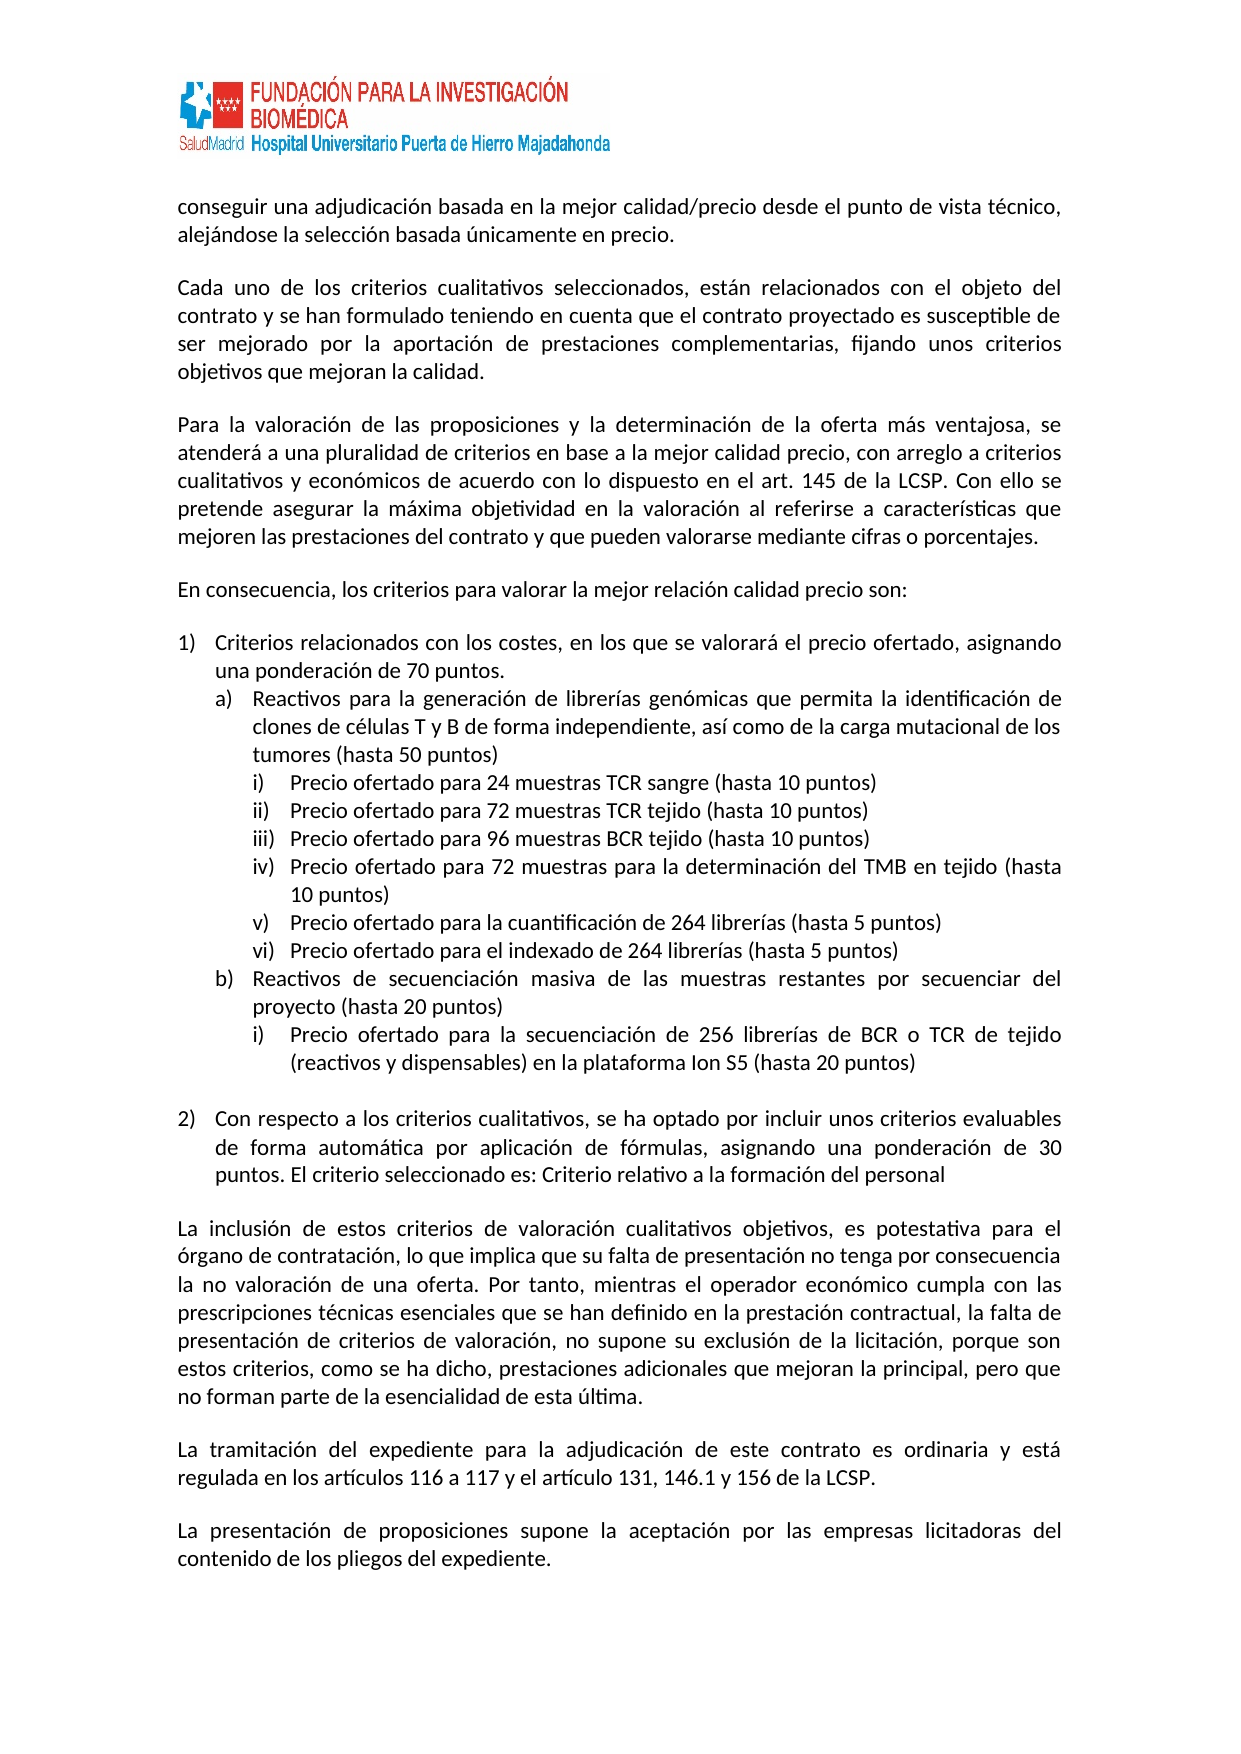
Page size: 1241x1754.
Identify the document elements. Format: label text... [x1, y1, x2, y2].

text Cada uno de los criterios cualitativos seleccionados, están relacionados con el objeto del contrato y se han formulado teniendo en cuenta que el contrato proyectado es susceptible de ser mejorado por la aportación de prestaciones complementarias, fijando unos criterios objetivos que mejoran la calidad. [177, 273, 1063, 385]
picture [177, 73, 611, 159]
list Precio ofertado para 72 muestras TCR tejido (hasta 10 puntos) [252, 796, 1063, 824]
list Reactivos de secuenciación masiva de las muestras restantes por secuenciar del proyecto (hasta 20 puntos) [215, 964, 1063, 1021]
list Precio ofertado para 96 muestras BCR tejido (hasta 10 puntos) [252, 824, 1063, 852]
list Con respecto a los criterios cualitativos, se ha optado por incluir unos criterios evaluables de forma automática por aplicación de fórmulas, asignando una ponderación de 30 puntos. El criterio seleccionado es: Criterio relativo a la formación del personal [177, 1104, 1063, 1189]
text En consecuencia, los criterios para valorar la mejor relación calidad precio son: [177, 575, 1063, 603]
list Precio ofertado para 24 muestras TCR sangre (hasta 10 puntos) [252, 768, 1063, 796]
text La inclusión de estos criterios de valoración cualitativos objetivos, es potestativa para el órgano de contratación, lo que implica que su falta de presentación no tenga por consecuencia la no valoración de una oferta. Por tanto, mientras el operador económico cumpla con las prescripciones técnicas esenciales que se han definido en la prestación contractual, la falta de presentación de criterios de valoración, no supone su exclusión de la licitación, porque son estos criterios, como se ha dicho, prestaciones adicionales que mejoran la principal, pero que no forman parte de la esencialidad de esta última. [177, 1214, 1063, 1410]
text La tramitación del expediente para la adjudicación de este contrato es ordinaria y está regulada en los artículos 116 a 117 y el artículo 131, 146.1 y 156 de la LCSP. [177, 1435, 1063, 1491]
list Precio ofertado para la cuantificación de 264 librerías (hasta 5 puntos) [252, 908, 1063, 936]
text La presentación de proposiciones supone la aceptación por las empresas licitadoras del contenido de los pliegos del expediente. [177, 1516, 1063, 1572]
list Precio ofertado para la secuenciación de 256 librerías de BCR o TCR de tejido (reactivos y dispensables) en la plataforma Ion S5 (hasta 20 puntos) [252, 1021, 1063, 1077]
list Criterios relacionados con los costes, en los que se valorará el precio ofertado, asignando una ponderación de 70 puntos. [177, 628, 1063, 684]
list Precio ofertado para el indexado de 264 librerías (hasta 5 puntos) [252, 936, 1063, 964]
text Para la valoración de las proposiciones y la determinación de la oferta más ventajosa, se atenderá a una pluralidad de criterios en base a la mejor calidad precio, con arreglo a criterios cualitativos y económicos de acuerdo con lo dispuesto en el art. 145 de la LCSP. Con ello se pretende asegurar la máxima objetividad en la valoración al referirse a características que mejoren las prestaciones del contrato y que pueden valorarse mediante cifras o porcentajes. [177, 410, 1063, 550]
list Precio ofertado para 72 muestras para la determinación del TMB en tejido (hasta 10 puntos) [252, 852, 1063, 908]
list Reactivos para la generación de librerías genómicas que permita la identificación de clones de células T y B de forma independiente, así como de la carga mutacional de los tumores (hasta 50 puntos) [215, 684, 1063, 768]
